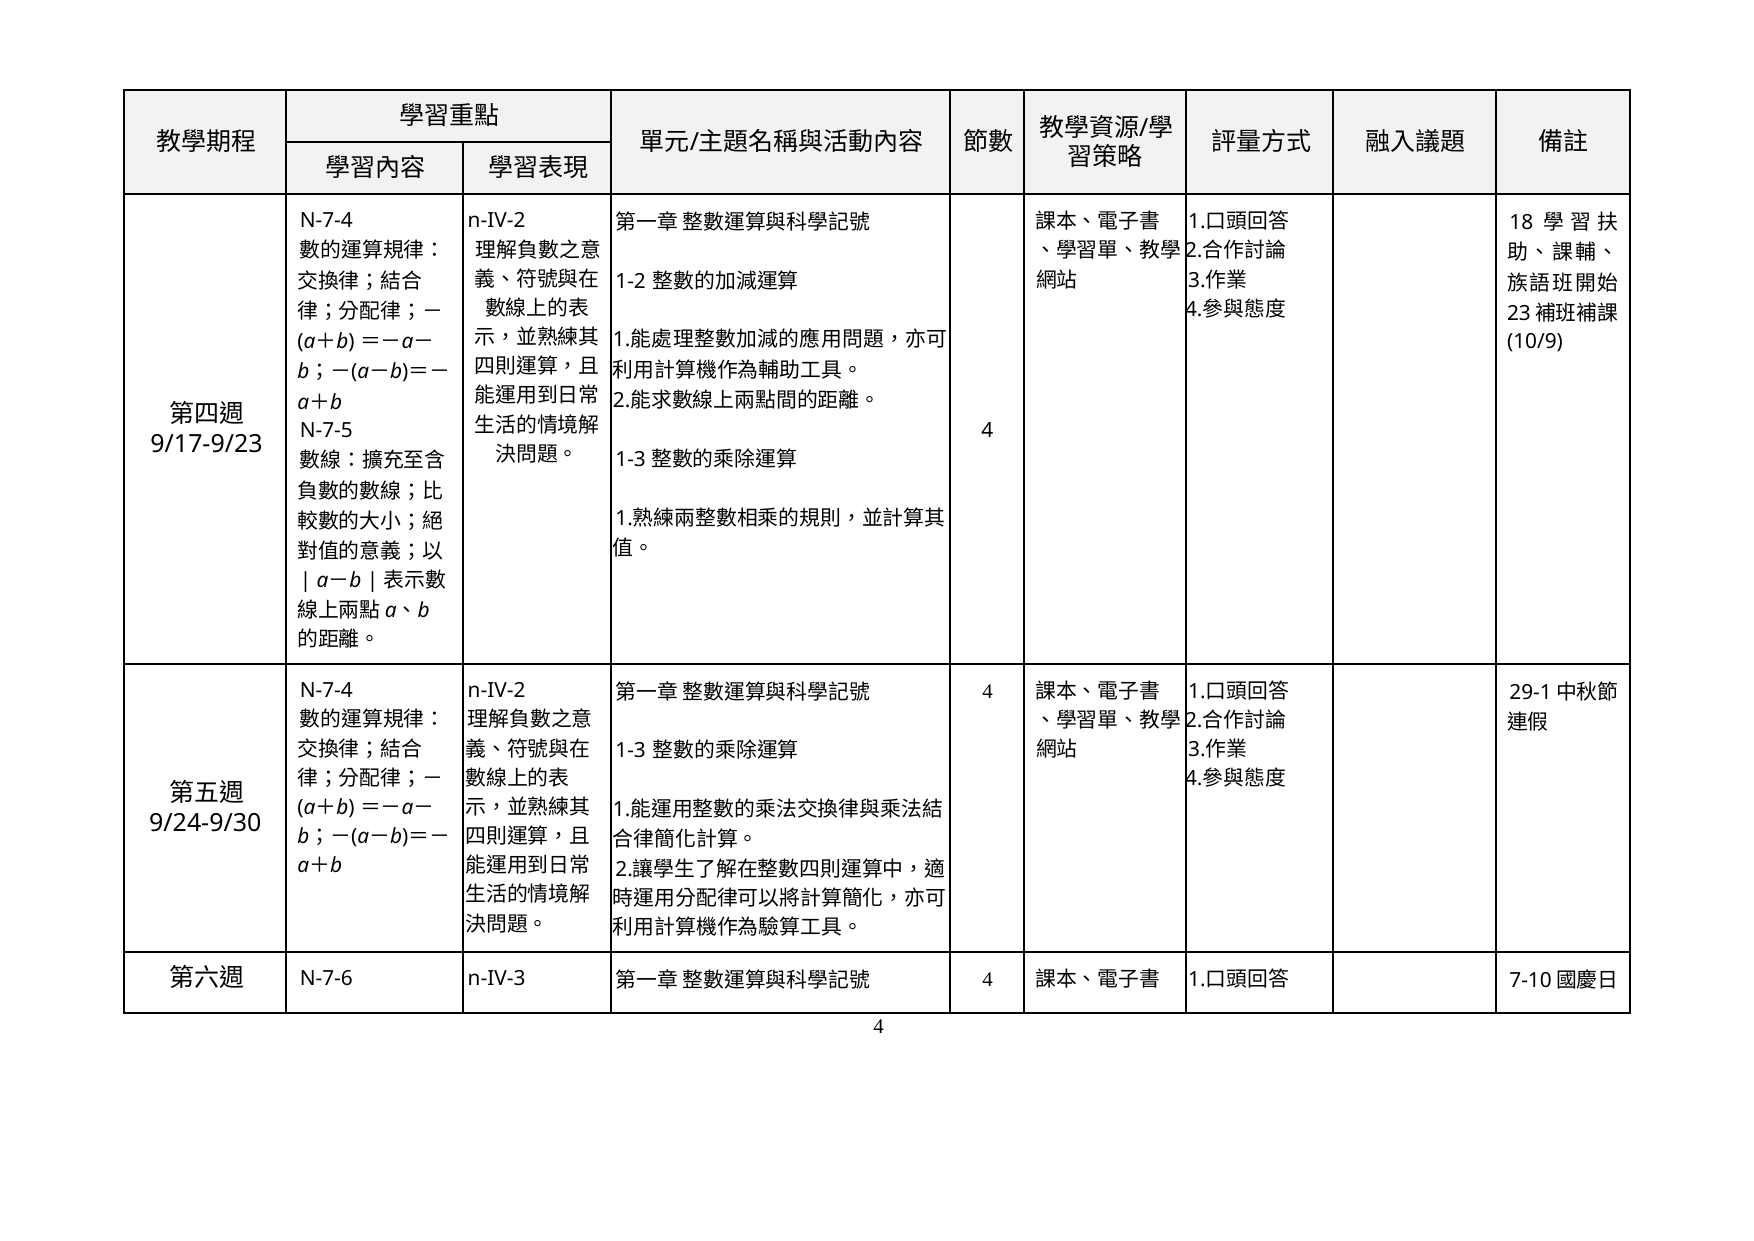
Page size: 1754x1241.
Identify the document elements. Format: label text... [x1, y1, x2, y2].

table_cell [1334, 195, 1495, 662]
table_cell 4 [951, 665, 1023, 951]
table_cell 課本、電子書 、學習單、教學網站 [1025, 665, 1185, 951]
table_header 評量方式 [1187, 91, 1332, 193]
table_cell 第五週 9/24-9/30 [125, 665, 285, 951]
table_cell 1.口頭回答 2.合作討論 3.作業 4.參與態度 [1187, 665, 1332, 951]
table_header 學習重點 [287, 91, 610, 141]
table_cell N-7-4 數的運算規律：交換律；結合律；分配律；－(a＋b) ＝－a－b；－(a－b)＝－a＋b [287, 665, 462, 951]
table_cell 4 [951, 195, 1023, 662]
table_cell 7-10國慶日連假 [1497, 953, 1629, 1012]
table_cell 課本、電子書 、學習單、教學網站 [1025, 953, 1185, 1012]
table_cell 1.口頭回答 2.合作討論 3.作業 4.參與態度 [1187, 195, 1332, 662]
table_cell 4 [951, 953, 1023, 1012]
table_cell 第一章 整數運算與科學記號 整數的乘除運算 1.能運用整數的乘法交換律與乘法結合律簡化計算。 2.讓學生了解在整數四則運算中，適時運用分配律可以將計算簡化，亦可利用計算機作為驗算工具。 [612, 665, 949, 951]
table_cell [464, 195, 610, 662]
table_cell n-IV-2 理解負數之意義、符號與在數線上的表示，並熟練其四則運算，且能運用到日常生活的情境解決問題。 [464, 665, 610, 951]
table_cell 第六週 10/1-10/7 [125, 953, 285, 1012]
table_cell 29-1中秋節連假 [1497, 665, 1629, 951]
table_header 教學資源/學習策略 [1025, 91, 1185, 193]
table_header 教學期程 [125, 91, 285, 193]
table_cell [287, 953, 462, 1012]
table_cell 課本、電子書 、學習單、教學網站 [1025, 195, 1185, 662]
table_cell 第四週 9/17-9/23 [125, 195, 285, 662]
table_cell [612, 953, 949, 1012]
table_cell N-7-4 數的運算規律：交換律；結合律；分配律；－(a＋b) ＝－a－b；－(a－b)＝－a＋b N-7-5 數線：擴充至含負數的數線；比較數的大小；絕對值的意義；以 | a－b | 表示數線上兩點a、b的距離。 [287, 195, 462, 662]
table_cell 學習內容 [287, 143, 462, 193]
table_cell 第一章 整數運算與科學記號 整數的加減運算 1.能處理整數加減的應用問題，亦可利用計算機作為輔助工具。 2.能求數線上兩點間的距離。 1-3 整數的乘除運算 1.熟練兩整數相乘的規則，並計算其值。 [612, 195, 949, 662]
table_cell 1.口頭回答 2.合作討論 3.作業 4.參與態度 [1187, 953, 1332, 1012]
table_header 節數 [951, 91, 1023, 193]
table_header 備註 [1497, 91, 1629, 193]
table_header 單元/主題名稱與活動內容 [612, 91, 949, 193]
table_cell [1334, 665, 1495, 951]
table_header 融入議題 [1334, 91, 1495, 193]
table_cell [1334, 953, 1495, 1012]
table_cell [464, 953, 610, 1012]
table_cell 學習表現 [464, 143, 610, 193]
table_cell 18學習扶助、課輔、族語班開始 23補班補課(10/9) [1497, 195, 1629, 662]
